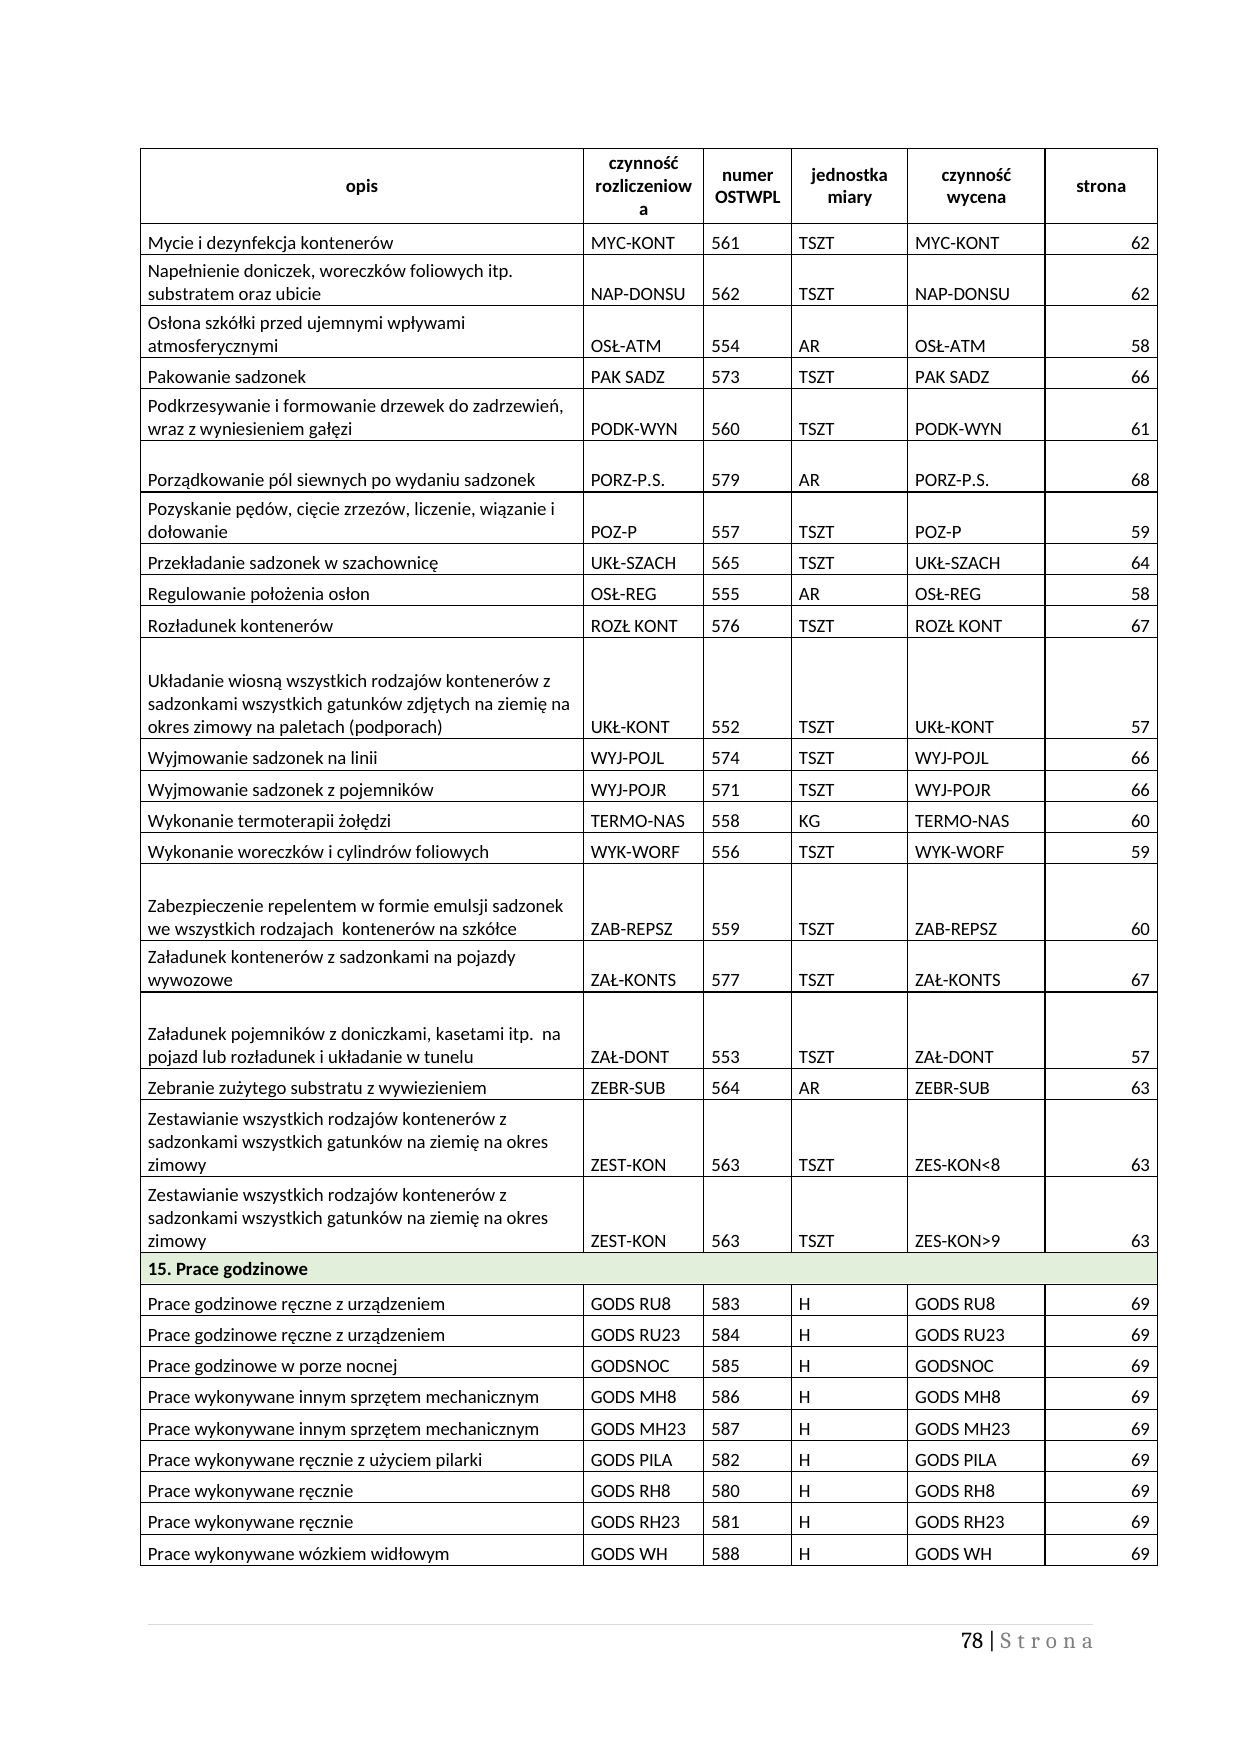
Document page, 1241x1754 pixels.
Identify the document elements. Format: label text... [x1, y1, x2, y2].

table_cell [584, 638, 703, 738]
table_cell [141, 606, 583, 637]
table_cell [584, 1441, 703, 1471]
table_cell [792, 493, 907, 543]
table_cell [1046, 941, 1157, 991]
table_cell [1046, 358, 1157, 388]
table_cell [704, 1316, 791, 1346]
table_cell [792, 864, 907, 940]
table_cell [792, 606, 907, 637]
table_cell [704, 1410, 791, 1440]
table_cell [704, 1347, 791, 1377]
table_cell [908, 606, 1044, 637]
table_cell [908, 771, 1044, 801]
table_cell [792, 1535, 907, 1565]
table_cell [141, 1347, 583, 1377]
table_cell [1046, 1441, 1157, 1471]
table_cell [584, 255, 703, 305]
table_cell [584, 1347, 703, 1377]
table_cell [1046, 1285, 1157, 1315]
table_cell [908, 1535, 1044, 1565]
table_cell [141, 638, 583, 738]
table_header czynność wycena [908, 149, 1044, 223]
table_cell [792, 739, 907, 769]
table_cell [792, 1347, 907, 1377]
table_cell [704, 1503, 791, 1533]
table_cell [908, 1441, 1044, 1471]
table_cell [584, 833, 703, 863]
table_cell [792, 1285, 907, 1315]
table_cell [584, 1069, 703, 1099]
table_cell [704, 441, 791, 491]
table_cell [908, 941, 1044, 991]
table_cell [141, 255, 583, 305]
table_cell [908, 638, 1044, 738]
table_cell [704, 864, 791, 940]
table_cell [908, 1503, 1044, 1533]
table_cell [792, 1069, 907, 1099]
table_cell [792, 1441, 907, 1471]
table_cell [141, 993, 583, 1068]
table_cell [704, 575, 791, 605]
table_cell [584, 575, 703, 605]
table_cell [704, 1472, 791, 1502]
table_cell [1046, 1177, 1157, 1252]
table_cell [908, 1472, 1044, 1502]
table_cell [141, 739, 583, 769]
table_header jednostka miary [792, 149, 907, 223]
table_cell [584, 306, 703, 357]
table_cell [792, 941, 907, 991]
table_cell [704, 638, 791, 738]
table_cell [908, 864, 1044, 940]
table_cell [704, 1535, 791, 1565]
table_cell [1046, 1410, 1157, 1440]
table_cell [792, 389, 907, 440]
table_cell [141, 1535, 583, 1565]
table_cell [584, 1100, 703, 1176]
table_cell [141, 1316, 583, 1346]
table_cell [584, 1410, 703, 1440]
table_header opis [141, 149, 583, 223]
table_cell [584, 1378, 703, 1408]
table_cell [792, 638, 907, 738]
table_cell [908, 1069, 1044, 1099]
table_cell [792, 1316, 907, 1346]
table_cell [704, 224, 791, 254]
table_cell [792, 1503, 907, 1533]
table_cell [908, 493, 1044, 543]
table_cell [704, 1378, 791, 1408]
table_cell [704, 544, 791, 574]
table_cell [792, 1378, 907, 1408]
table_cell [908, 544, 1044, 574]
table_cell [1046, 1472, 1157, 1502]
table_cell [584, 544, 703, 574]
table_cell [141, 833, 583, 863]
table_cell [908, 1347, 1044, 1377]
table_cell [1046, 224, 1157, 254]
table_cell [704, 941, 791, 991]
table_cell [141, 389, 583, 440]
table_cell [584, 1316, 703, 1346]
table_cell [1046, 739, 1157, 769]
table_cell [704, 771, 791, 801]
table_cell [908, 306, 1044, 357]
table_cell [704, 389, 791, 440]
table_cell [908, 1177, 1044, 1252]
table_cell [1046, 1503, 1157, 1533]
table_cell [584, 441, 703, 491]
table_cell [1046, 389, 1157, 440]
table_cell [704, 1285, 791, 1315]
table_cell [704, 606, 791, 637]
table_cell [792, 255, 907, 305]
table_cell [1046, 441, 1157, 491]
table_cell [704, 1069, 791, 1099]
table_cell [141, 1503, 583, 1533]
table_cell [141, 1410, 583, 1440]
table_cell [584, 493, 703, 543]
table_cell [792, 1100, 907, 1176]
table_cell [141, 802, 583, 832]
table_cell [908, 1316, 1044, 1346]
table_header strona [1046, 149, 1157, 223]
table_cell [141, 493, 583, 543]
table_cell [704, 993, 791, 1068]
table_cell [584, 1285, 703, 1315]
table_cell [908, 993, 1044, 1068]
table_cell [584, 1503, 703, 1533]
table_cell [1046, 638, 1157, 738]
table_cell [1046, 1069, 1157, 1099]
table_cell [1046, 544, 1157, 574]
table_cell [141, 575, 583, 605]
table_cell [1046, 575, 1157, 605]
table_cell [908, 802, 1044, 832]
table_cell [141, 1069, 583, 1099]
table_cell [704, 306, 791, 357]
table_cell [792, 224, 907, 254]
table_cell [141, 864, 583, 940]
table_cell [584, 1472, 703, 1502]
table_header numer OSTWPL [704, 149, 791, 223]
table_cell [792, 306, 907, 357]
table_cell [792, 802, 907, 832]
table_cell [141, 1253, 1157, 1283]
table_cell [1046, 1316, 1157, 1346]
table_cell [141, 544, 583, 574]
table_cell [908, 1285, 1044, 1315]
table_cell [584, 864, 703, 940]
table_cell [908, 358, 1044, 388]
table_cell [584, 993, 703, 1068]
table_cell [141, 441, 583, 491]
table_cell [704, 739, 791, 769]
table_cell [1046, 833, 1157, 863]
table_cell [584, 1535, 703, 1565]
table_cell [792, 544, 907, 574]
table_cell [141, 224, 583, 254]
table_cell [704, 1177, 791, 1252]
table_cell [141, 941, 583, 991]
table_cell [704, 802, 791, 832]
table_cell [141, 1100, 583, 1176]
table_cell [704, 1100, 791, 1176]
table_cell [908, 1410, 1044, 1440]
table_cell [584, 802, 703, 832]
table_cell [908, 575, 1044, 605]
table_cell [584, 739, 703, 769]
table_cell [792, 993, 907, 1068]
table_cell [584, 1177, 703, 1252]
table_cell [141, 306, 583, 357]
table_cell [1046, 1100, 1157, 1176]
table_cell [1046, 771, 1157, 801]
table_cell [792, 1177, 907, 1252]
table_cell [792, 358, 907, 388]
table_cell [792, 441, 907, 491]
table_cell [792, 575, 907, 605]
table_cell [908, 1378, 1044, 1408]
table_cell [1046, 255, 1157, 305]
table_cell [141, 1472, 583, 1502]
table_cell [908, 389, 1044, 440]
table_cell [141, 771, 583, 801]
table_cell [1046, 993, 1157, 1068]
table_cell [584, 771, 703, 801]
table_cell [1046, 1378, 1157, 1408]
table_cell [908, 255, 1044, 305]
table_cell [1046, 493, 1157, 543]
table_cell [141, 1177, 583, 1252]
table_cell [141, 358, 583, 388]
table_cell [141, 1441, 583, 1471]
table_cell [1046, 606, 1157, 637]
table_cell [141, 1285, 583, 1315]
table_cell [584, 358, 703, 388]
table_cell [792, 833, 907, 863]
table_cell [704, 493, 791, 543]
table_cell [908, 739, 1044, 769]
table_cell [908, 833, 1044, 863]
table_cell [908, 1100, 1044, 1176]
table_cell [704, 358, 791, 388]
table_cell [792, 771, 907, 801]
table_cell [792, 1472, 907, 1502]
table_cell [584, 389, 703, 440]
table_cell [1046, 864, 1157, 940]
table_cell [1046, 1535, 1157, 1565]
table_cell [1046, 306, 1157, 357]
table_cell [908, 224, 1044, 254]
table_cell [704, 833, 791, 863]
table_header czynność rozliczeniowa [584, 149, 703, 223]
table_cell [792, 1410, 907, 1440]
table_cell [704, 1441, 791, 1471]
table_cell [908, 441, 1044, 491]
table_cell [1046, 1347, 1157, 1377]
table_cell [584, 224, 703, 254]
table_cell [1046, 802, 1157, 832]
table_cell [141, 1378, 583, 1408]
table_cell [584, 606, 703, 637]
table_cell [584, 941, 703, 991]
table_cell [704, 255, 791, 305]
